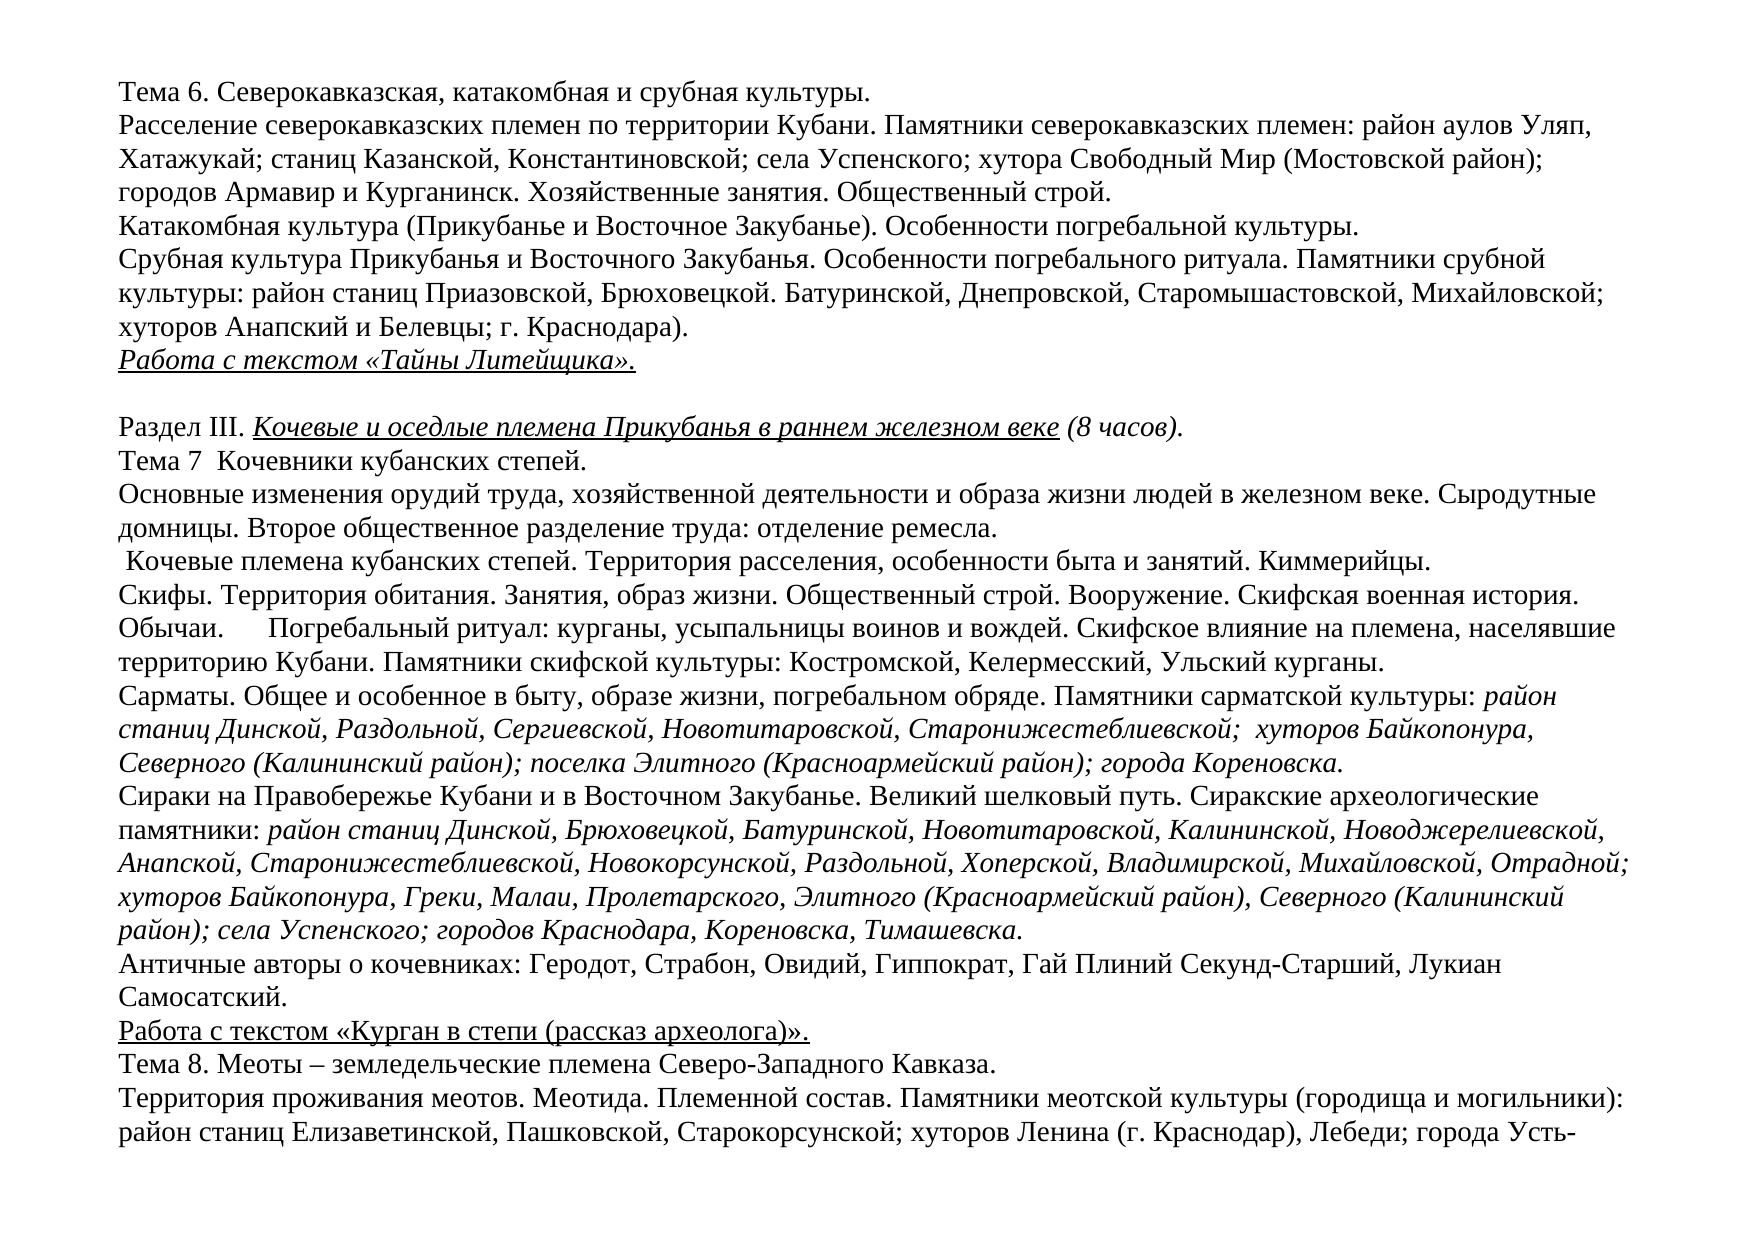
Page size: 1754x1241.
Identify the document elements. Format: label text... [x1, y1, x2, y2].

text Тема 8. Меоты – земледельческие племена Северо-Западного Кавказа. [118, 1047, 1636, 1080]
text Расселение северокавказских племен по территории Кубани. Памятники северокавказских племен: район аулов Уляп, Хатажукай; станиц Казанской, Константиновской; села Успенского; хутора Свободный Мир (Мостовской район); городов Армавир и Курганинск. Хозяйственные занятия. Общественный строй. [118, 107, 1636, 208]
text Работа с текстом «Курган в степи (рассказ археолога)». [118, 1013, 1636, 1047]
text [118, 1080, 1636, 1147]
text Тема 7 Кочевники кубанских степей. [118, 443, 1636, 476]
text Тема 6. Северокавказская, катакомбная и срубная культуры. [118, 74, 1636, 107]
text Скифы. Территория обитания. Занятия, образ жизни. Общественный строй. Вооружение. Скифская военная история. Обычаи. Погребальный ритуал: курганы, усыпальницы воинов и вождей. Скифское влияние на племена, населявшие территорию Кубани. Памятники скифской культуры: Костромской, Келермесский, Ульский курганы. [118, 577, 1636, 678]
text Работа с текстом «Тайны Литейщика». [118, 342, 1636, 376]
text Античные авторы о кочевниках: Геродот, Страбон, Овидий, Гиппократ, Гай Плиний Секунд-Старший, Лукиан Самосатский. [118, 946, 1636, 1013]
text Основные изменения орудий труда, хозяйственной деятельности и образа жизни людей в железном веке. Сыродутные домницы. Второе общественное разделение труда: отделение ремесла. [118, 476, 1636, 543]
text Кочевые племена кубанских степей. Территория расселения, особенности быта и занятий. Киммерийцы. [118, 543, 1636, 577]
text Срубная культура Прикубанья и Восточного Закубанья. Особенности погребального ритуала. Памятники срубной культуры: район станиц Приазовской, Брюховецкой. Батуринской, Днепровской, Старомышастовской, Михайловской; хуторов Анапский и Белевцы; г. Краснодара). [118, 242, 1636, 342]
text Катакомбная культура (Прикубанье и Восточное Закубанье). Особенности погребальной культуры. [118, 208, 1636, 242]
text Сарматы. Общее и особенное в быту, образе жизни, погребальном обряде. Памятники сарматской культуры: район станиц Динской, Раздольной, Сергиевской, Новотитаровской, Старонижестеблиевской; хуторов Байкопонура, Северного (Калининский район); поселка Элитного (Красноармейский район); города Кореновска. [118, 678, 1636, 778]
text Сираки на Правобережье Кубани и в Восточном Закубанье. Великий шелковый путь. Сиракские археологические памятники: район станиц Динской, Брюховецкой, Батуринской, Новотитаровской, Калининской, Новоджерелиевской, Анапской, Старонижестеблиевской, Новокорсунской, Раздольной, Хоперской, Владимирской, Михайловской, Отрадной; хуторов Байкопонура, Греки, Малаи, Пролетарского, Элитного (Красноармейский район), Северного (Калининский район); села Успенского; городов Краснодара, Кореновска, Тимашевска. [118, 778, 1636, 946]
text Раздел III. Кочевые и оседлые племена Прикубанья в раннем железном веке (8 часов). [118, 409, 1636, 443]
